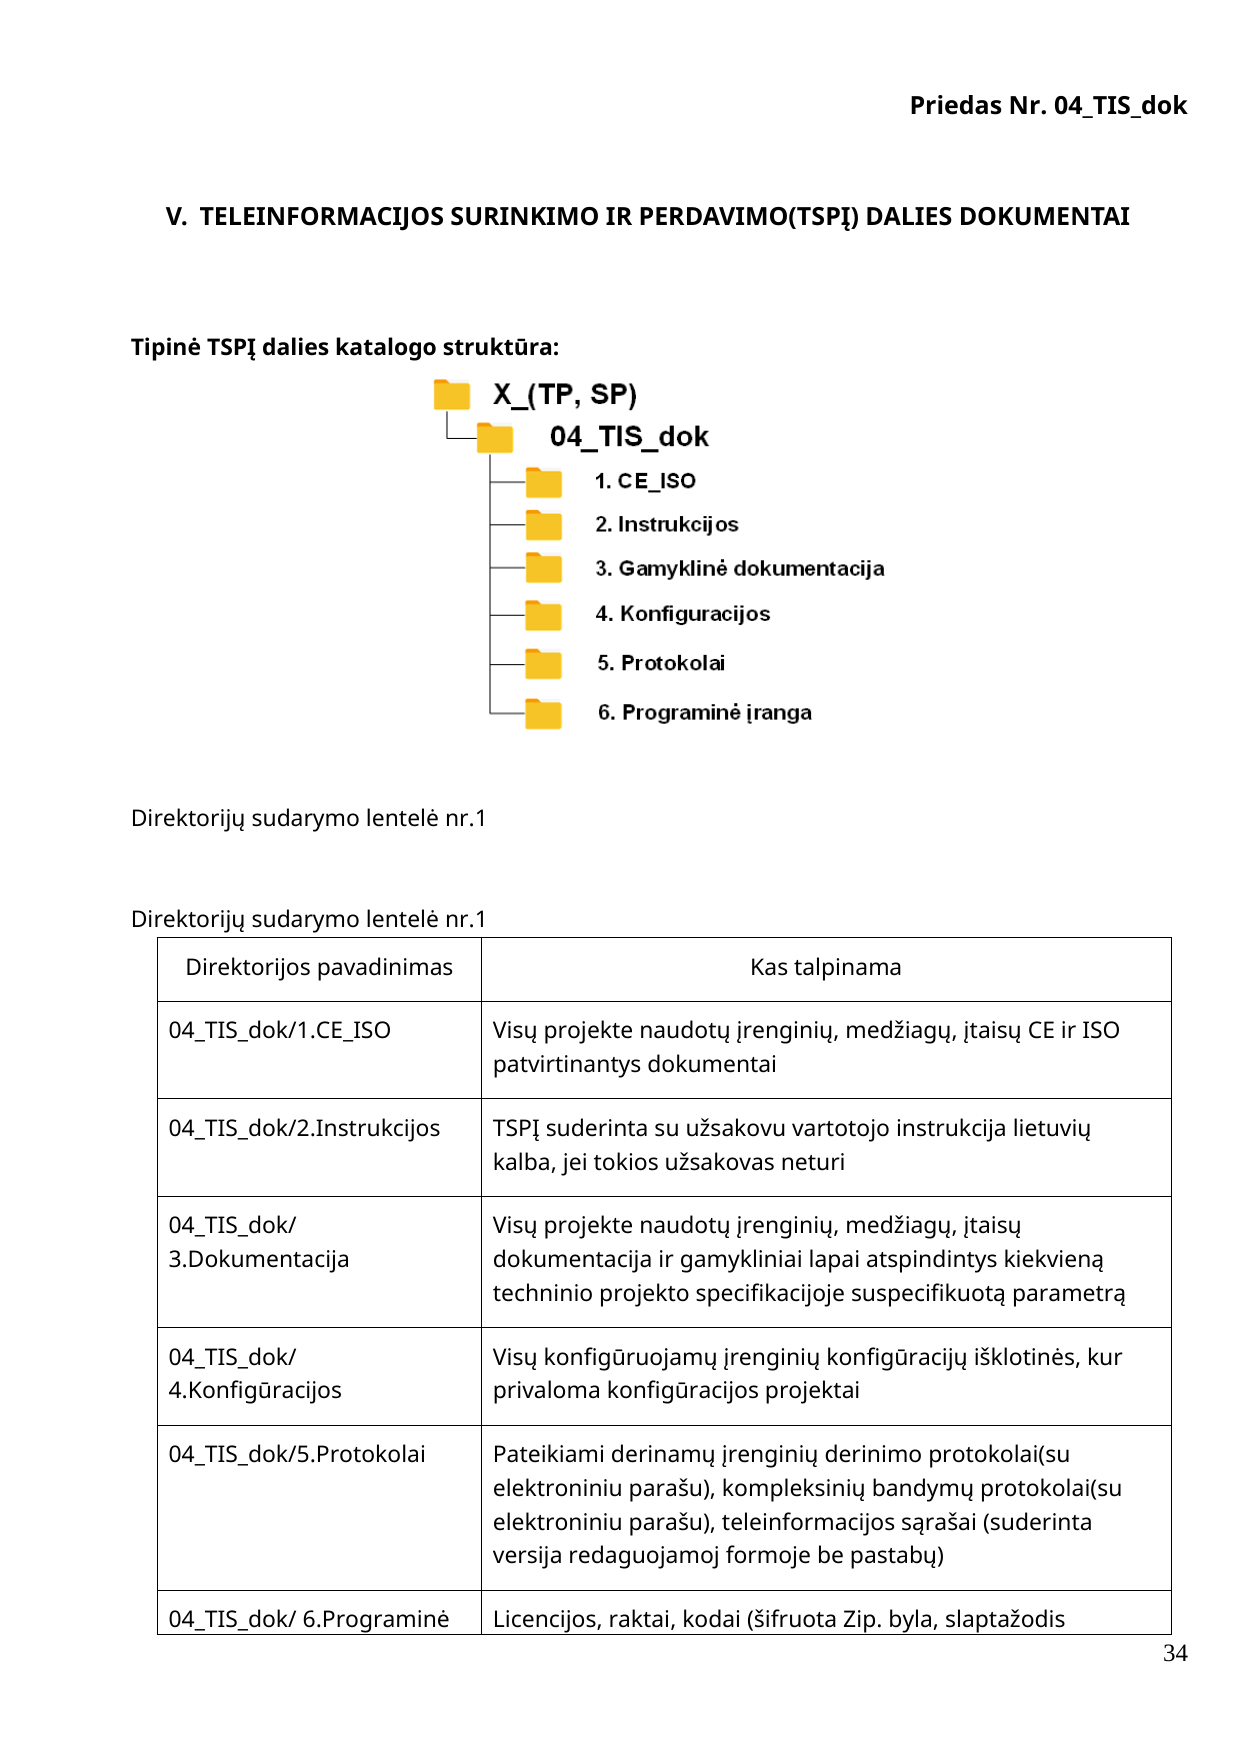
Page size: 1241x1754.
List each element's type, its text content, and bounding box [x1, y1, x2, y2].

subtitle Teleinformacijos surinkimo ir perdavimo(TSPĮ) dalies dokumentai [131, 198, 1188, 232]
table_header Direktorijos pavadinimas [158, 938, 481, 1001]
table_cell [482, 1591, 1171, 1634]
table_cell 04_TIS_dok/5.Protokolai [158, 1426, 481, 1589]
picture [426, 366, 892, 733]
table_cell 04_TIS_dok/3.Dokumentacija [158, 1197, 481, 1327]
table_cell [158, 1591, 481, 1634]
text Tipinė TSPĮ dalies katalogo struktūra: [131, 331, 1188, 362]
table_cell Visų projekte naudotų įrenginių, medžiagų, įtaisų dokumentacija ir gamykliniai lapai atspindintys kiekvieną techninio projekto specifikacijoje suspecifikuotą parametrą [482, 1197, 1171, 1327]
table_cell 04_TIS_dok/4.Konfigūracijos [158, 1328, 481, 1424]
table_cell 04_TIS_dok/1.CE_ISO [158, 1002, 481, 1098]
table_cell Visų projekte naudotų įrenginių, medžiagų, įtaisų CE ir ISO patvirtinantys dokumentai [482, 1002, 1171, 1098]
table_header Kas talpinama [482, 938, 1171, 1001]
table_cell TSPĮ suderinta su užsakovu vartotojo instrukcija lietuvių kalba, jei tokios užsakovas neturi [482, 1099, 1171, 1196]
table_cell Pateikiami derinamų įrenginių derinimo protokolai(su elektroniniu parašu), kompleksinių bandymų protokolai(su elektroniniu parašu), teleinformacijos sąrašai (suderinta versija redaguojamoj formoje be pastabų) [482, 1426, 1171, 1589]
table_cell Visų konfigūruojamų įrenginių konfigūracijų išklotinės, kur privaloma konfigūracijos projektai [482, 1328, 1171, 1424]
text Priedas Nr. 04_TIS_dok [131, 87, 1188, 121]
table_cell 04_TIS_dok/2.Instrukcijos [158, 1099, 481, 1196]
text Direktorijų sudarymo lentelė nr.1 [131, 802, 1188, 833]
text Direktorijų sudarymo lentelė nr.1 [131, 903, 1188, 934]
